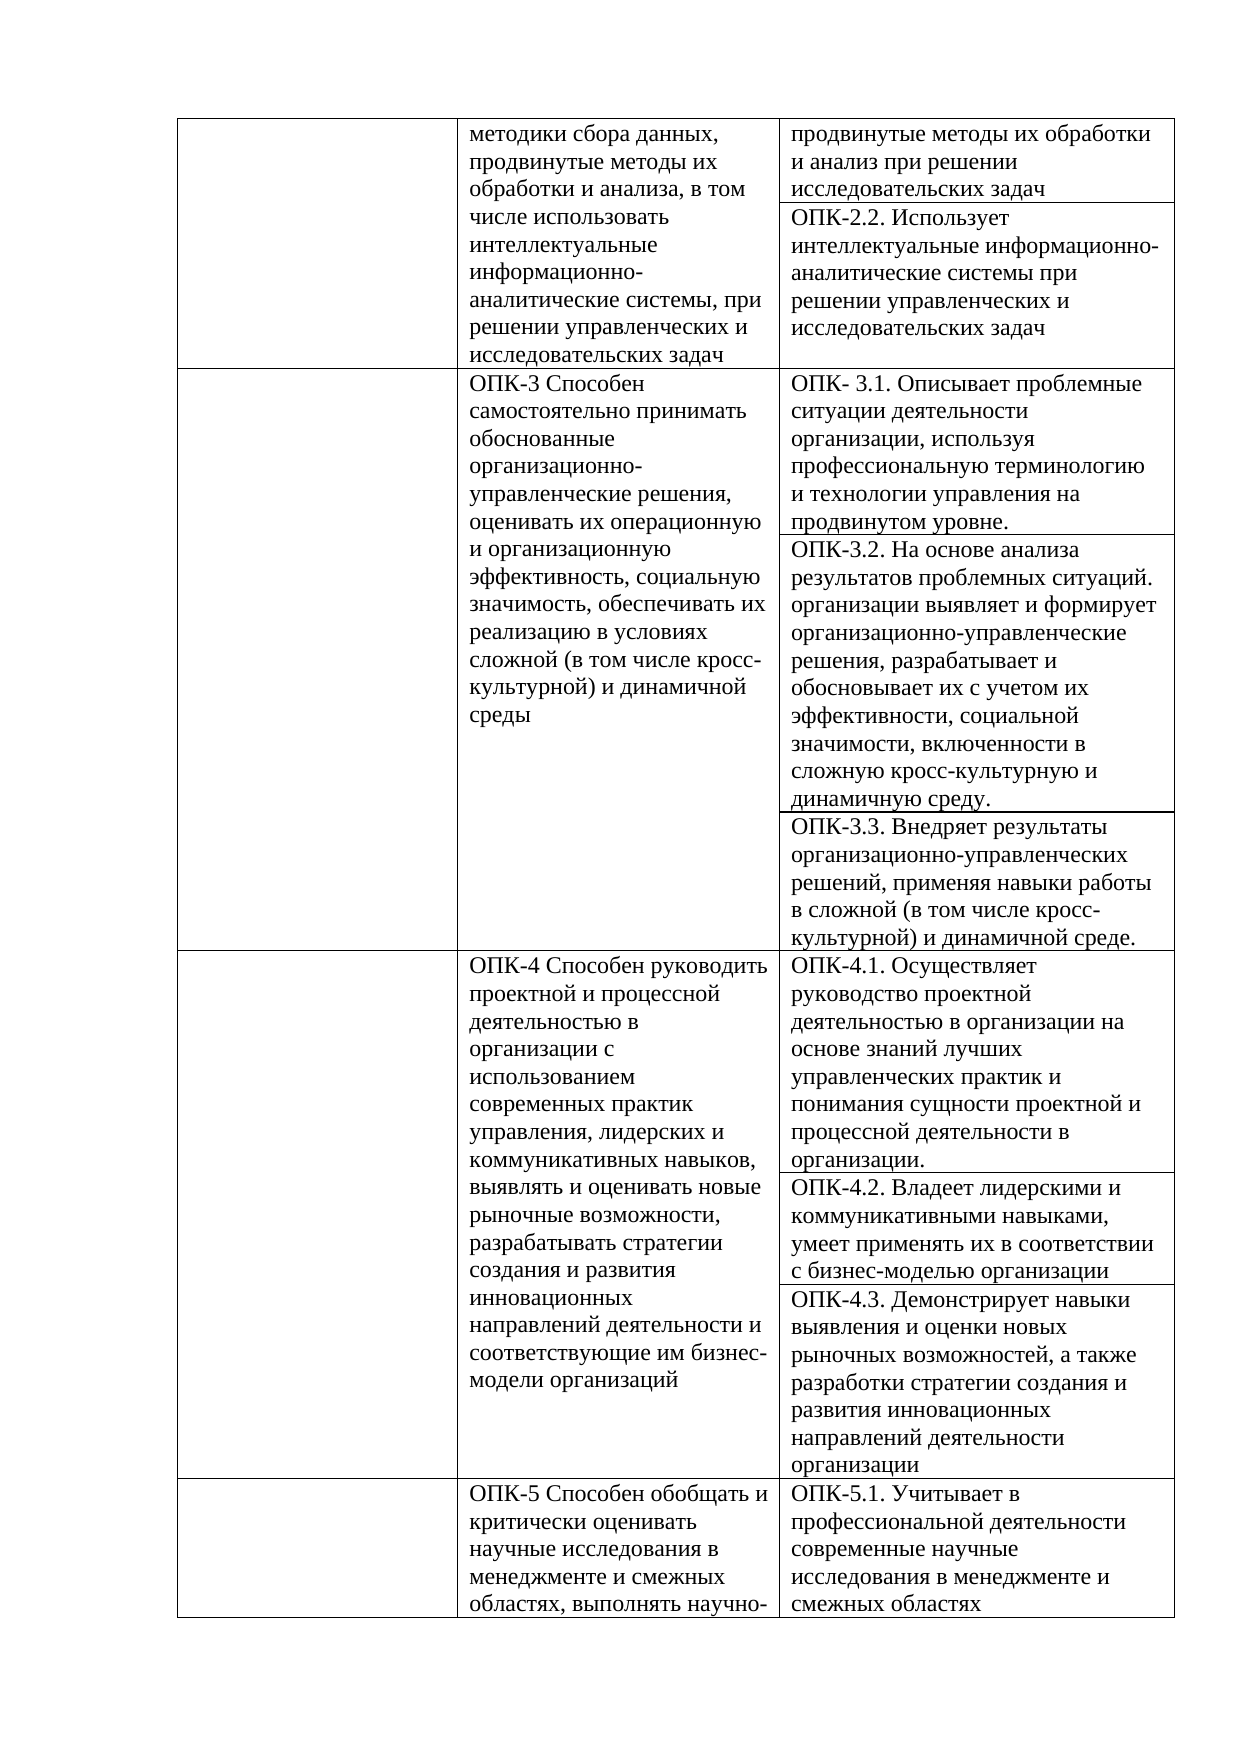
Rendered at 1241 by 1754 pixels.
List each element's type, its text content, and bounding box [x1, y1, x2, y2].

table_cell ОПК-3.2. На основе анализа результатов проблемных ситуаций. организации выявляет и формирует организационно-управленческие решения, разрабатывает и обосновывает их с учетом их эффективности, социальной значимости, включенности в сложную кросс-культурную и динамичную среду. [780, 535, 1174, 811]
table_cell ОПК-4.2. Владеет лидерскими и коммуникативными навыками, умеет применять их в соответствии с бизнес-моделью организации [780, 1173, 1174, 1284]
table_cell ОПК-3.3. Внедряет результаты организационно-управленческих решений, применяя навыки работы в сложной (в том числе кросс-культурной) и динамичной среде. [780, 813, 1174, 950]
table_cell ОПК-4.3. Демонстрирует навыки выявления и оценки новых рыночных возможностей, а также разработки стратегии создания и развития инновационных направлений деятельности организации [780, 1285, 1174, 1478]
table_cell ОПК- 3.1. Описывает проблемные ситуации деятельности организации, используя профессиональную терминологию и технологии управления на продвинутом уровне. [780, 369, 1174, 534]
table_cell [458, 1479, 779, 1617]
table_cell [178, 951, 457, 1478]
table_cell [780, 119, 1174, 202]
table_cell ОПК-5.1. Учитывает в профессиональной деятельности современные научные исследования в менеджменте и смежных областях [780, 1479, 1174, 1617]
table_cell [178, 369, 457, 950]
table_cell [458, 119, 779, 368]
table_cell ОПК-2.2. Использует интеллектуальные информационно-аналитические системы при решении управленческих и исследовательских задач [780, 203, 1174, 368]
table_cell [178, 119, 457, 368]
table_cell ОПК-3 Способен самостоятельно принимать обоснованные организационно-управленческие решения, оценивать их операционную и организационную эффективность, социальную значимость, обеспечивать их реализацию в условиях сложной (в том числе кросс-культурной) и динамичной среды [458, 369, 779, 950]
table_cell [178, 1479, 457, 1617]
table_cell ОПК-4.1. Осуществляет руководство проектной деятельностью в организации на основе знаний лучших управленческих практик и понимания сущности проектной и процессной деятельности в организации. [780, 951, 1174, 1172]
table_cell ОПК-4 Способен руководить проектной и процессной деятельностью в организации с использованием современных практик управления, лидерских и коммуникативных навыков, выявлять и оценивать новые рыночные возможности, разрабатывать стратегии создания и развития инновационных направлений деятельности и соответствующие им бизнес-модели организаций [458, 951, 779, 1478]
